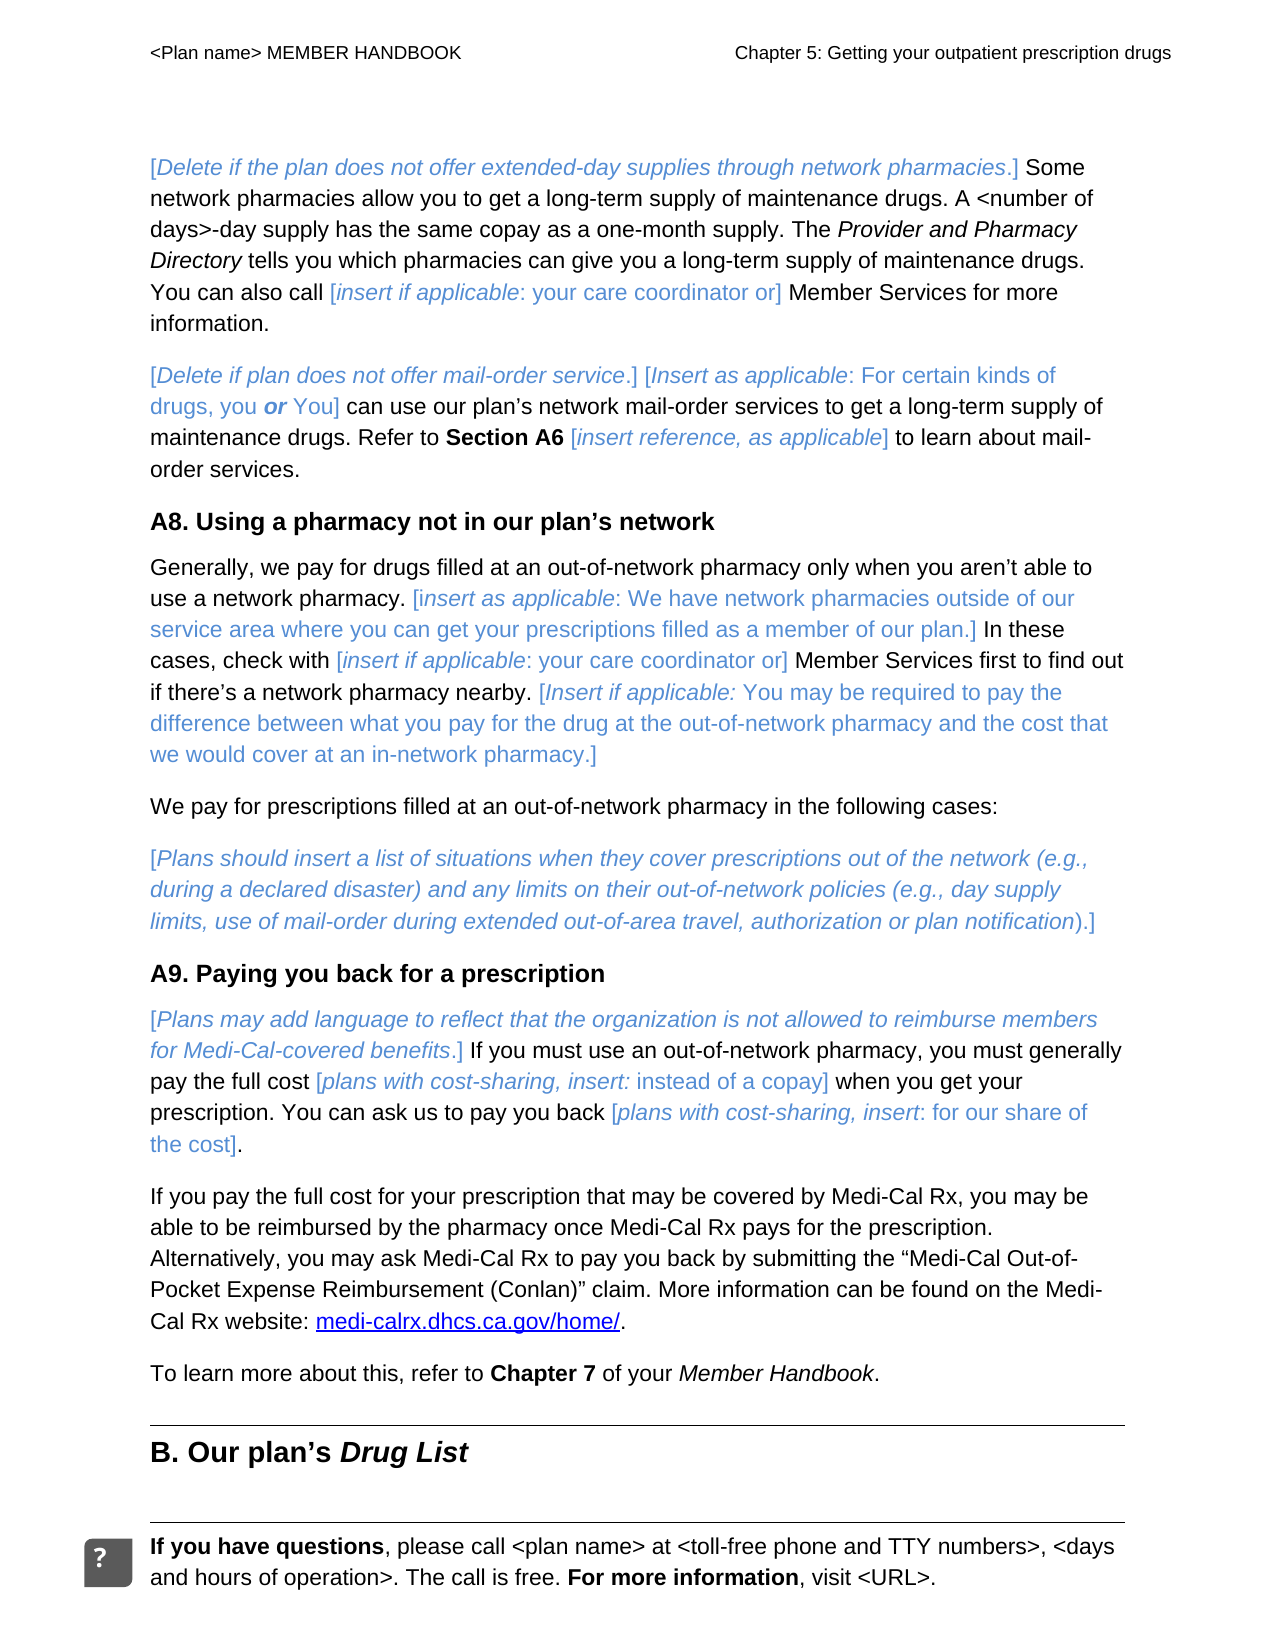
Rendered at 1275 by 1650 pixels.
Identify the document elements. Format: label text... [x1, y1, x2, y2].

text We pay for prescriptions filled at an out-of-network pharmacy in the following cases: [150, 789, 1125, 821]
text [Delete if plan does not offer mail-order service.] [Insert as applicable: For certain kinds of drugs, you or You] can use our plan’s network mail-order services to get a long-term supply of maintenance drugs. Refer to Section A6 [insert reference, as applicable] to learn about mail-order services. [150, 358, 1125, 483]
subtitle A9. Paying you back for a prescription [150, 956, 1050, 989]
text [Delete if the plan does not offer extended-day supplies through network pharmacies.] Some network pharmacies allow you to get a long-term supply of maintenance drugs. A <number of days>-day supply has the same copay as a one-month supply. The Provider and Pharmacy Directory tells you which pharmacies can give you a long-term supply of maintenance drugs. You can also call [insert if applicable: your care coordinator or] Member Services for more information. [150, 150, 1125, 337]
text Generally, we pay for drugs filled at an out-of-network pharmacy only when you aren’t able to use a network pharmacy. [insert as applicable: We have network pharmacies outside of our service area where you can get your prescriptions filled as a member of our plan.] In these cases, check with [insert if applicable: your care coordinator or] Member Services first to find out if there’s a network pharmacy nearby. [Insert if applicable: You may be required to pay the difference between what you pay for the drug at the out-of-network pharmacy and the cost that we would cover at an in-network pharmacy.] [150, 550, 1125, 769]
text [Plans may add language to reflect that the organization is not allowed to reimburse members for Medi-Cal-covered benefits.] If you must use an out-of-network pharmacy, you must generally pay the full cost [plans with cost-sharing, insert: instead of a copay] when you get your prescription. You can ask us to pay you back [plans with cost-sharing, insert: for our share of the cost]. [150, 1002, 1125, 1158]
text [Plans should insert a list of situations when they cover prescriptions out of the network (e.g., during a declared disaster) and any limits on their out-of-network policies (e.g., day supply limits, use of mail-order during extended out-of-area travel, authorization or plan notification).] [150, 842, 1125, 935]
text To learn more about this, refer to Chapter 7 of your Member Handbook. [150, 1356, 1125, 1387]
text If you pay the full cost for your prescription that may be covered by Medi-Cal Rx, you may be able to be reimbursed by the pharmacy once Medi-Cal Rx pays for the prescription. Alternatively, you may ask Medi-Cal Rx to pay you back by submitting the “Medi-Cal Out-of-Pocket Expense Reimbursement (Conlan)” claim. More information can be found on the Medi-Cal Rx website: medi-calrx.dhcs.ca.gov/home/. [150, 1179, 1125, 1335]
subtitle Our plan’s Drug List [150, 1426, 1125, 1470]
subtitle A8. Using a pharmacy not in our plan’s network [150, 504, 1050, 537]
